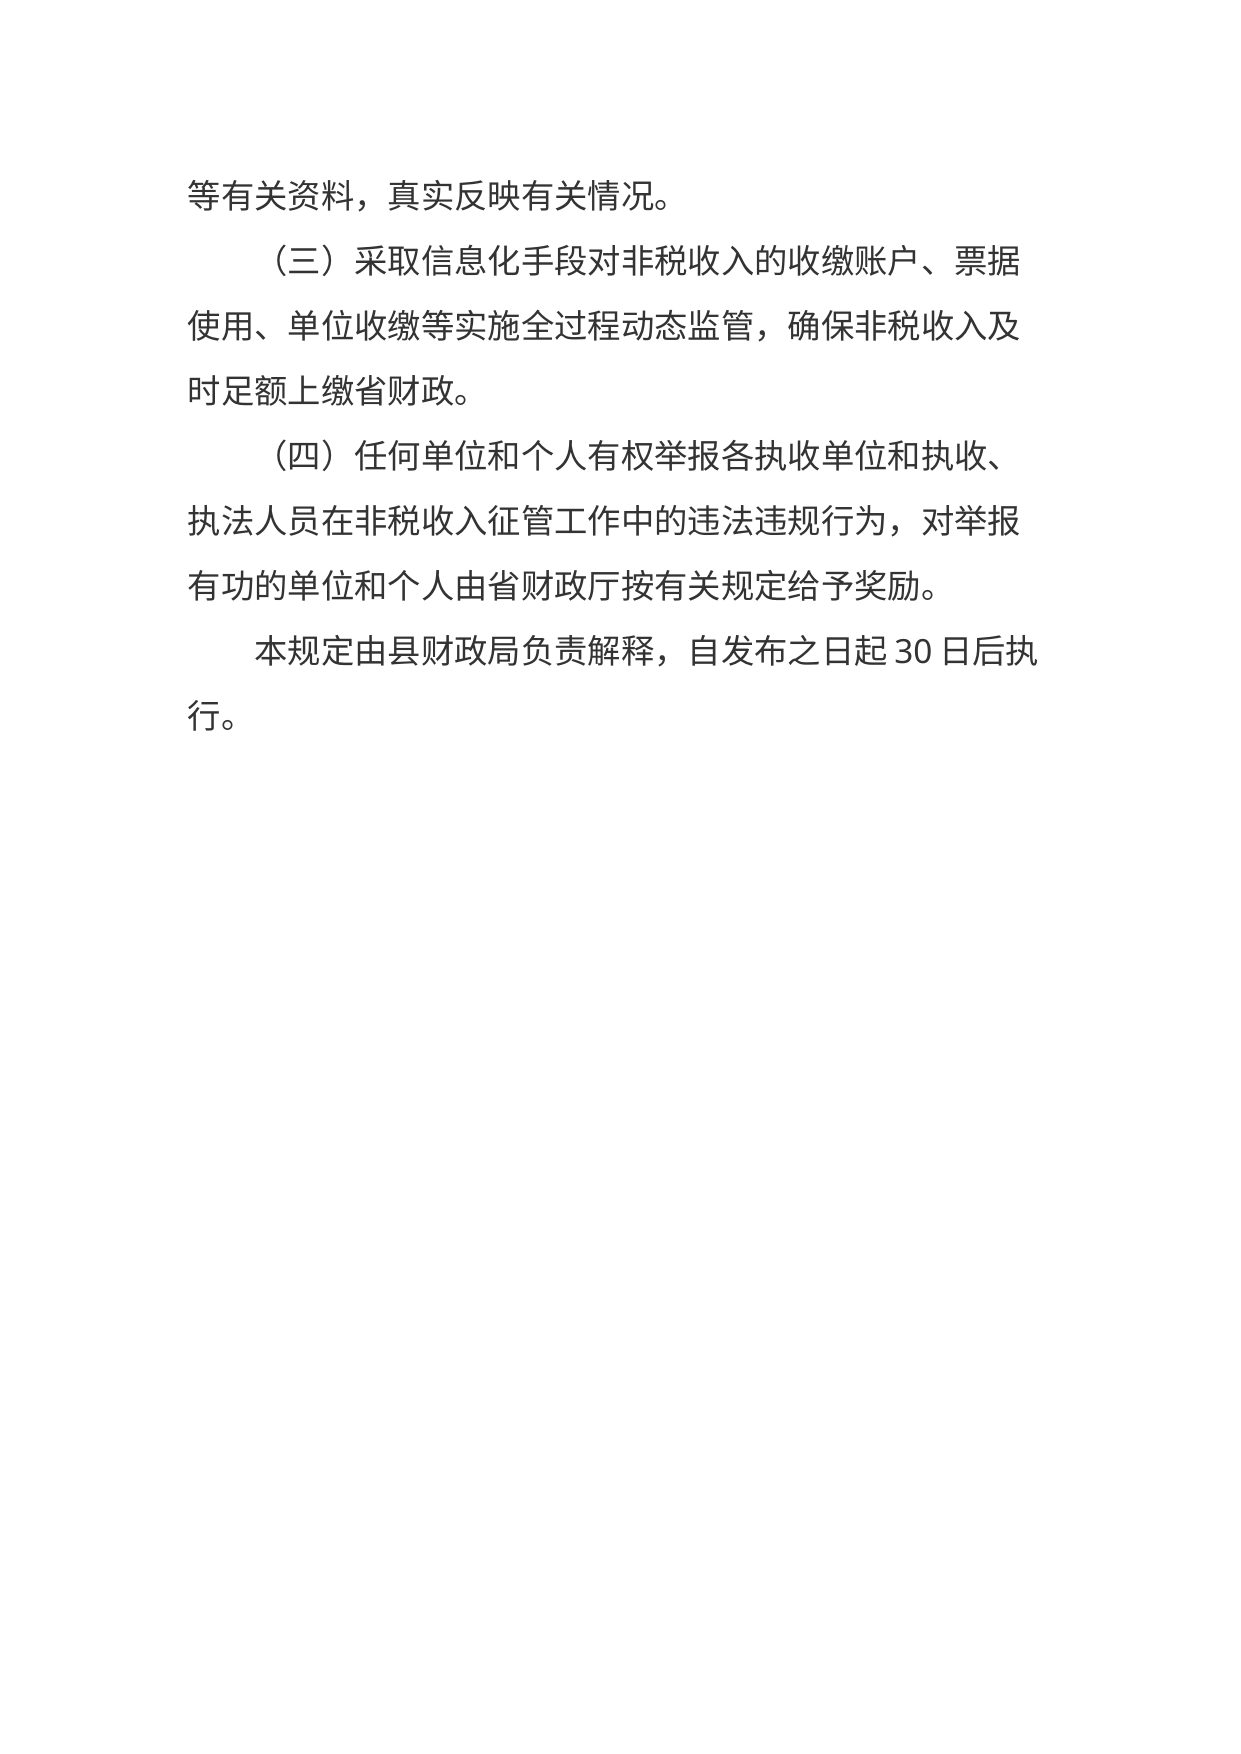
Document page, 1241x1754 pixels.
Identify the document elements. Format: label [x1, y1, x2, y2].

text [187, 162, 1053, 747]
